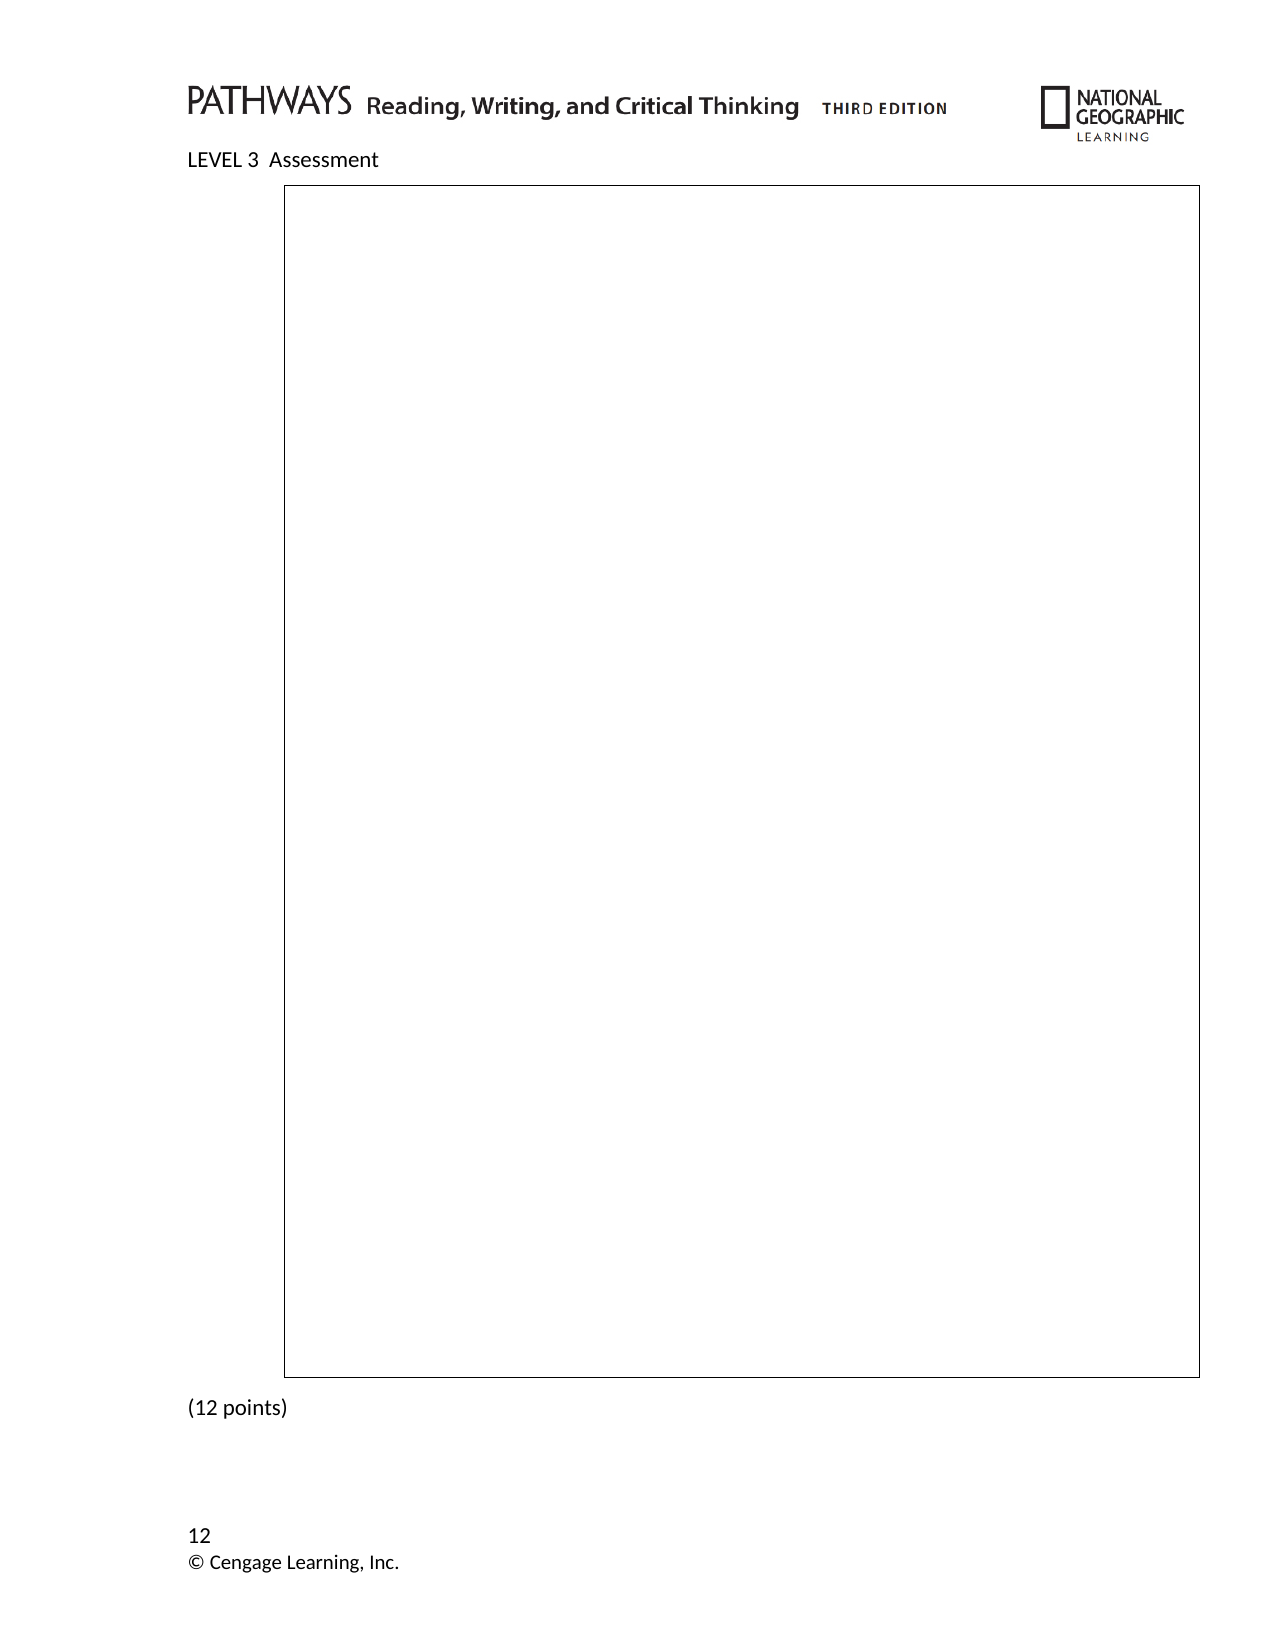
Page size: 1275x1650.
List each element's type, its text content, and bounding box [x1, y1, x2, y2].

text (12 points) [187, 1393, 1200, 1421]
table_header [285, 186, 1199, 1377]
picture [178, 75, 1190, 145]
